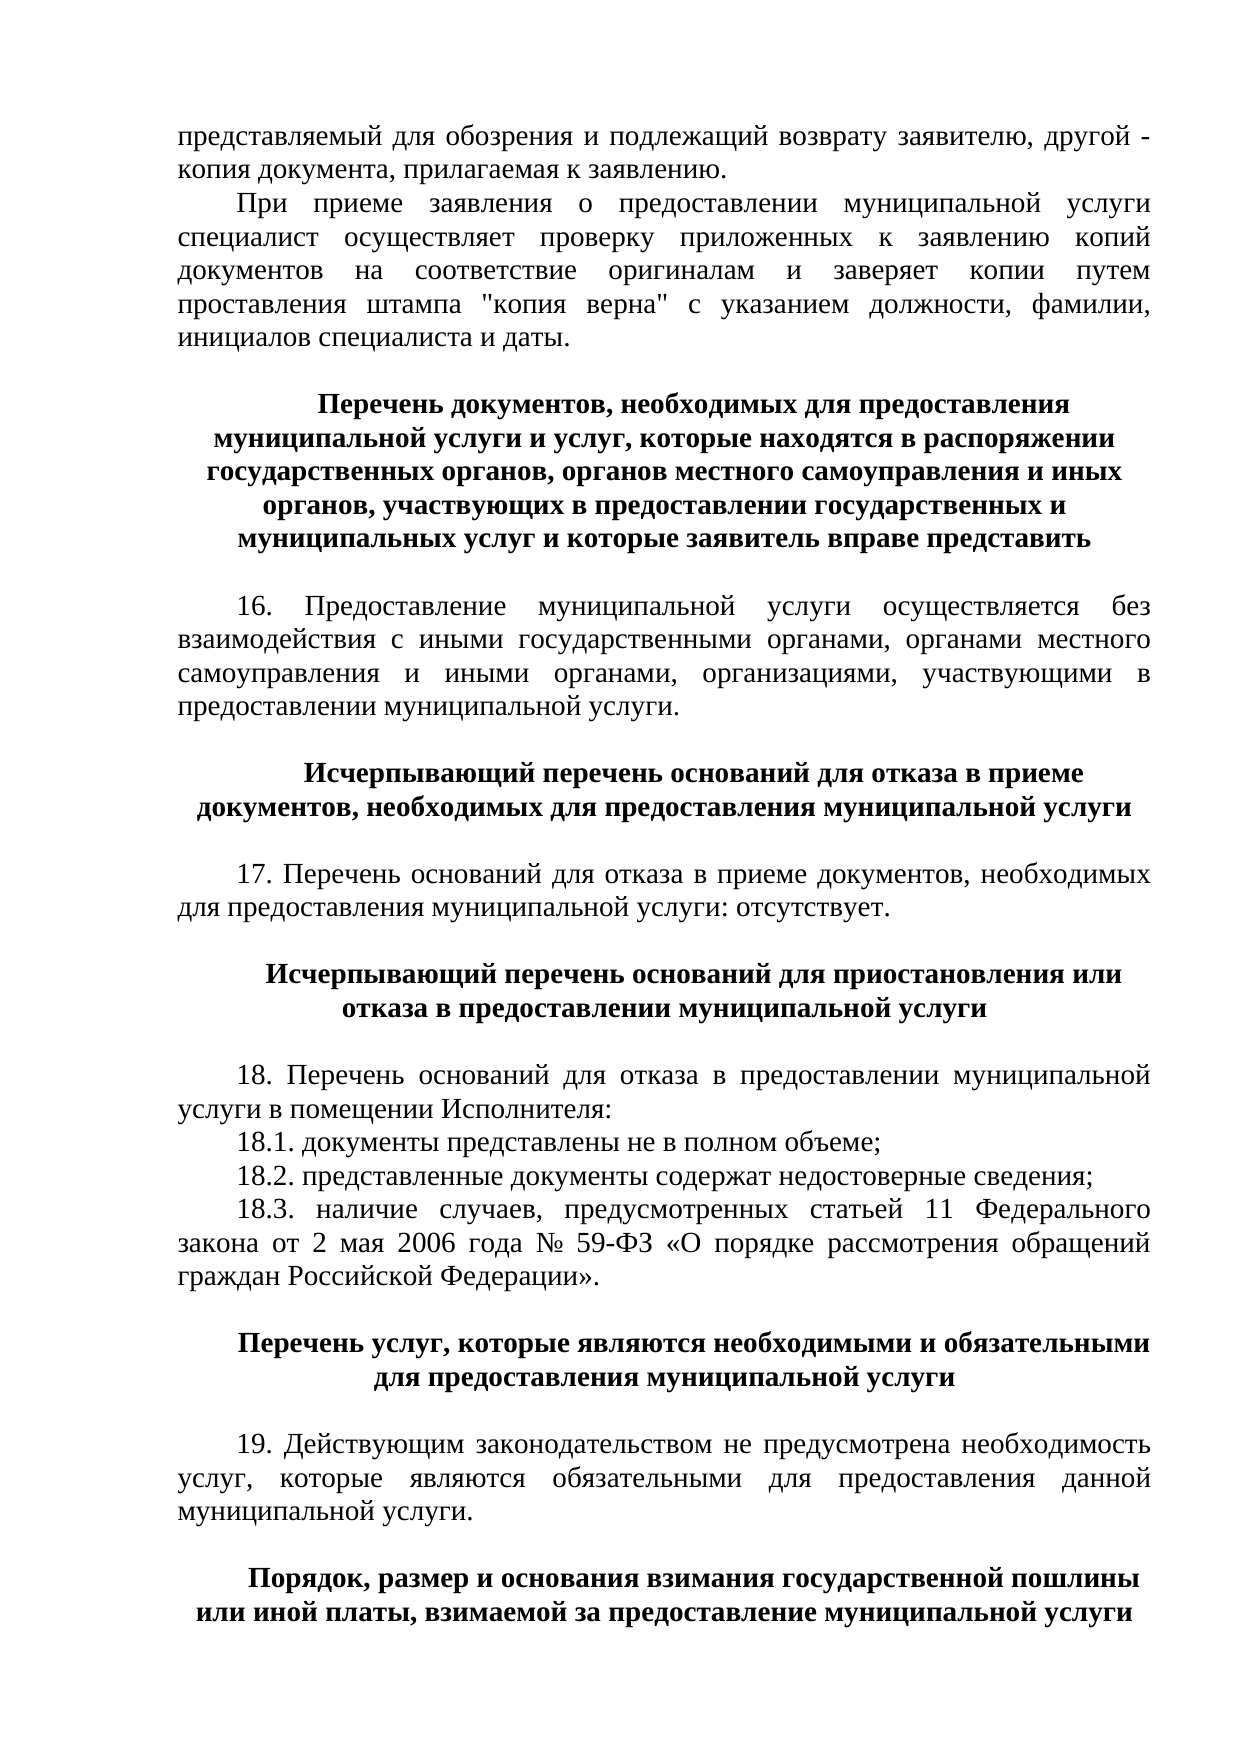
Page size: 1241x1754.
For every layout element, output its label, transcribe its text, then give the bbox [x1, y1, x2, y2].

subtitle Исчерпывающий перечень оснований для приостановления или отказа в предоставлении муниципальной услуги [177, 957, 1152, 1024]
text 18.2. представленные документы содержат недостоверные сведения; [177, 1158, 1152, 1191]
subtitle Исчерпывающий перечень оснований для отказа в приеме документов, необходимых для предоставления муниципальной услуги [177, 755, 1152, 822]
text 17. Перечень оснований для отказа в приеме документов, необходимых для предоставления муниципальной услуги: отсутствует. [177, 856, 1152, 923]
text 16. Предоставление муниципальной услуги осуществляется без взаимодействия с иными государственными органами, органами местного самоуправления и иными органами, организациями, участвующими в предоставлении муниципальной услуги. [177, 588, 1152, 722]
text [177, 118, 1152, 185]
subtitle Перечень документов, необходимых для предоставления муниципальной услуги и услуг, которые находятся в распоряжении государственных органов, органов местного самоуправления и иных органов, участвующих в предоставлении государственных и муниципальных услуг и которые заявитель вправе представить [177, 386, 1152, 554]
text 18.3. наличие случаев, предусмотренных статьей 11 Федерального закона от 2 мая 2006 года № 59-ФЗ «О порядке рассмотрения обращений граждан Российской Федерации». [177, 1191, 1152, 1292]
text 19. Действующим законодательством не предусмотрена необходимость услуг, которые являются обязательными для предоставления данной муниципальной услуги. [177, 1426, 1152, 1527]
text 18.1. документы представлены не в полном объеме; [177, 1124, 1152, 1158]
text 18. Перечень оснований для отказа в предоставлении муниципальной услуги в помещении Исполнителя: [177, 1057, 1152, 1124]
text При приеме заявления о предоставлении муниципальной услуги специалист осуществляет проверку приложенных к заявлению копий документов на соответствие оригиналам и заверяет копии путем проставления штампа "копия верна" с указанием должности, фамилии, инициалов специалиста и даты. [177, 185, 1152, 353]
subtitle Перечень услуг, которые являются необходимыми и обязательными для предоставления муниципальной услуги [177, 1326, 1152, 1393]
subtitle Порядок, размер и основания взимания государственной пошлины или иной платы, взимаемой за предоставление муниципальной услуги [177, 1560, 1152, 1627]
